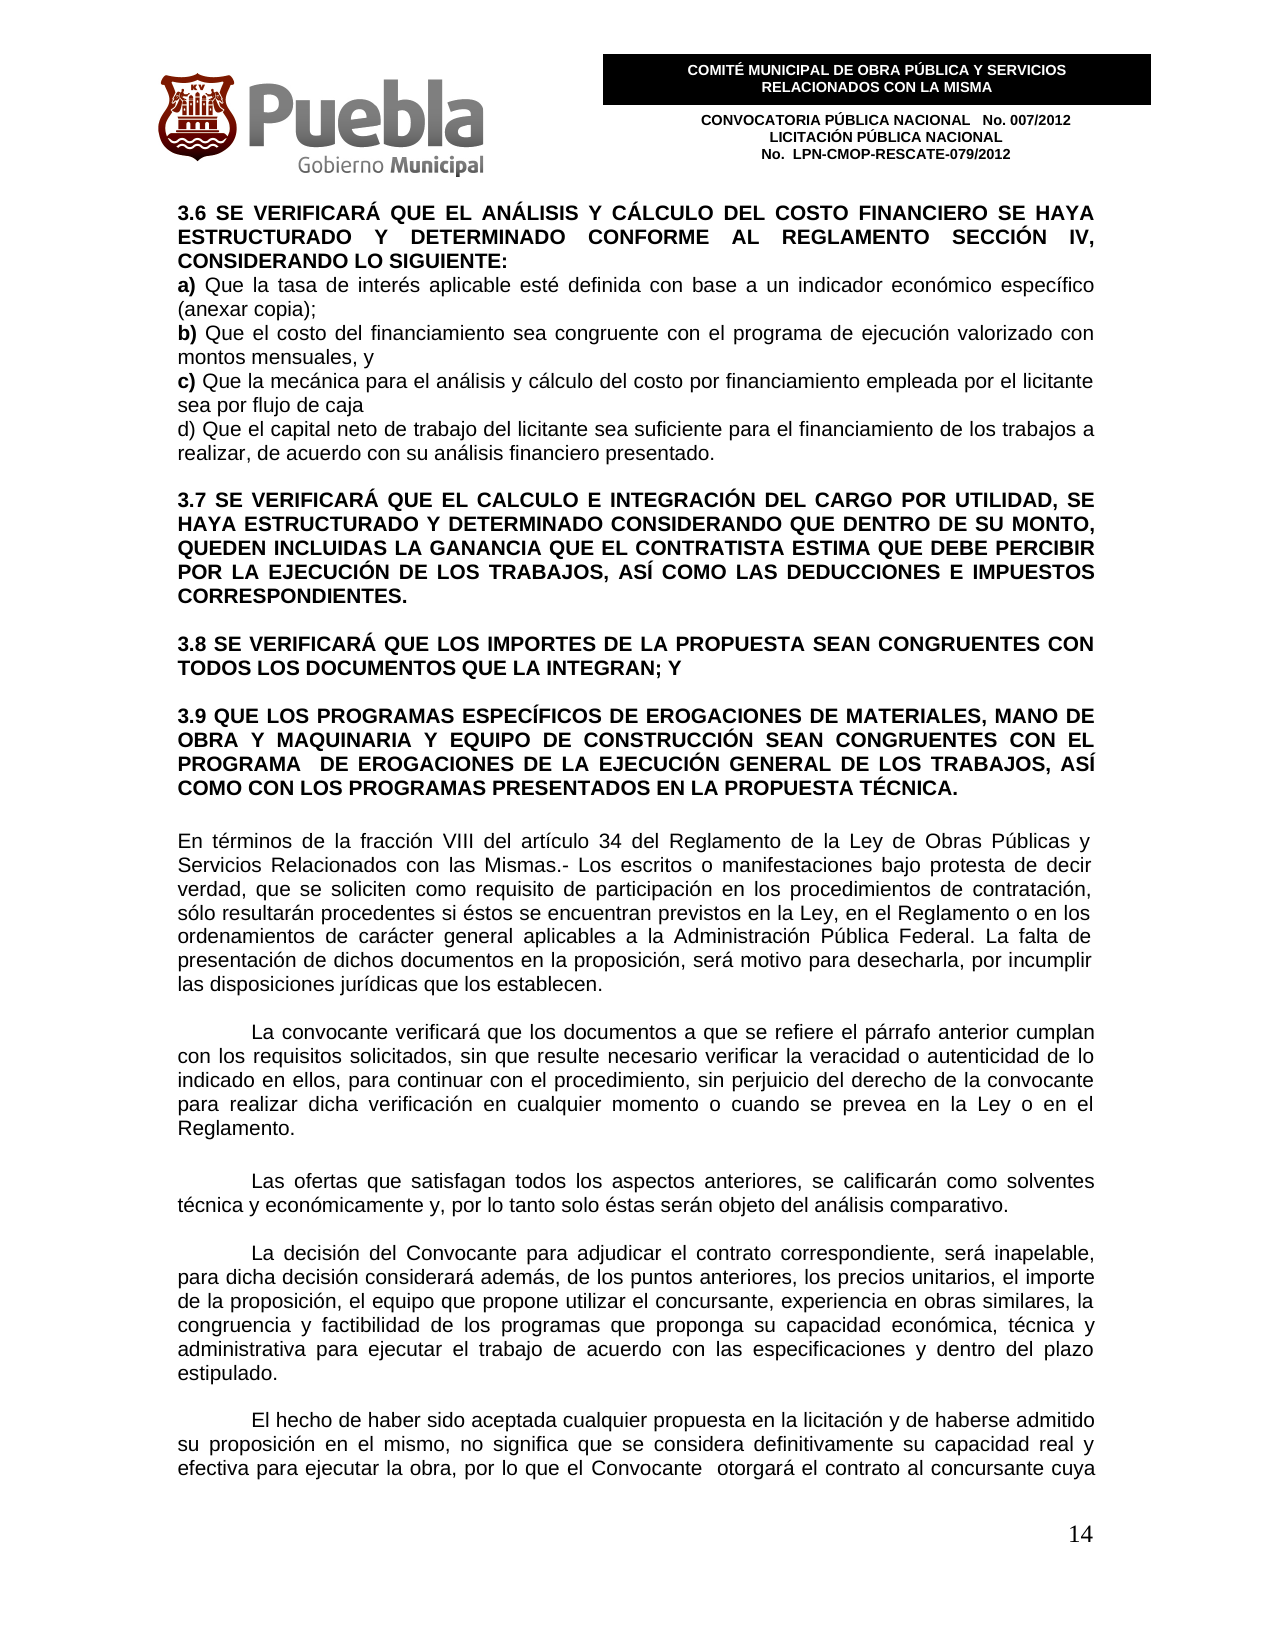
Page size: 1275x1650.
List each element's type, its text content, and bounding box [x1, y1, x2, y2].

text 3.8 SE VERIFICARÁ QUE LOS IMPORTES DE LA PROPUESTA SEAN CONGRUENTES CON TODOS LOS DOCUMENTOS QUE LA INTEGRAN; Y [177, 632, 1096, 680]
text Las ofertas que satisfagan todos los aspectos anteriores, se calificarán como solventes técnica y económicamente y, por lo tanto solo éstas serán objeto del análisis comparativo. [177, 1169, 1096, 1217]
text La decisión del Convocante para adjudicar el contrato correspondiente, será inapelable, para dicha decisión considerará además, de los puntos anteriores, los precios unitarios, el importe de la proposición, el equipo que propone utilizar el concursante, experiencia en obras similares, la congruencia y factibilidad de los programas que proponga su capacidad económica, técnica y administrativa para ejecutar el trabajo de acuerdo con las especificaciones y dentro del plazo estipulado. [177, 1241, 1096, 1384]
text d) Que el capital neto de trabajo del licitante sea suficiente para el financiamiento de los trabajos a realizar, de acuerdo con su análisis financiero presentado. [177, 416, 1096, 464]
text b) Que el costo del financiamiento sea congruente con el programa de ejecución valorizado con montos mensuales, y [177, 321, 1096, 368]
text 3.9 QUE LOS PROGRAMAS ESPECÍFICOS DE EROGACIONES DE MATERIALES, MANO DE OBRA Y MAQUINARIA Y EQUIPO DE CONSTRUCCIÓN SEAN CONGRUENTES CON EL PROGRAMA DE EROGACIONES DE LA EJECUCIÓN GENERAL DE LOS TRABAJOS, ASÍ COMO CON LOS PROGRAMAS PRESENTADOS EN LA PROPUESTA TÉCNICA. [177, 704, 1096, 800]
text c) Que la mecánica para el análisis y cálculo del costo por financiamiento empleada por el licitante sea por flujo de caja [177, 368, 1096, 416]
picture [158, 73, 484, 177]
text 3.7 SE VERIFICARÁ QUE EL CALCULO E INTEGRACIÓN DEL CARGO POR UTILIDAD, SE HAYA ESTRUCTURADO Y DETERMINADO CONSIDERANDO QUE DENTRO DE SU MONTO, QUEDEN INCLUIDAS LA GANANCIA QUE EL CONTRATISTA ESTIMA QUE DEBE PERCIBIR POR LA EJECUCIÓN DE LOS TRABAJOS, ASÍ COMO LAS DEDUCCIONES E IMPUESTOS CORRESPONDIENTES. [177, 488, 1096, 608]
text En términos de la fracción VIII del artículo 34 del Reglamento de la Ley de Obras Públicas y Servicios Relacionados con las Mismas.- Los escritos o manifestaciones bajo protesta de decir verdad, que se soliciten como requisito de participación en los procedimientos de contratación, sólo resultarán procedentes si éstos se encuentran previstos en la Ley, en el Reglamento o en los ordenamientos de carácter general aplicables a la Administración Pública Federal. La falta de presentación de dichos documentos en la proposición, será motivo para desecharla, por incumplir las disposiciones jurídicas que los establecen. [177, 828, 1093, 996]
text a) Que la tasa de interés aplicable esté definida con base a un indicador económico específico (anexar copia); [177, 273, 1096, 321]
text 3.6 SE VERIFICARÁ QUE EL ANÁLISIS Y CÁLCULO DEL COSTO FINANCIERO SE HAYA ESTRUCTURADO Y DETERMINADO CONFORME AL REGLAMENTO SECCIÓN IV, CONSIDERANDO LO SIGUIENTE: [177, 201, 1096, 273]
text La convocante verificará que los documentos a que se refiere el párrafo anterior cumplan con los requisitos solicitados, sin que resulte necesario verificar la veracidad o autenticidad de lo indicado en ellos, para continuar con el procedimiento, sin perjuicio del derecho de la convocante para realizar dicha verificación en cualquier momento o cuando se prevea en la Ley o en el Reglamento. [177, 1020, 1096, 1140]
